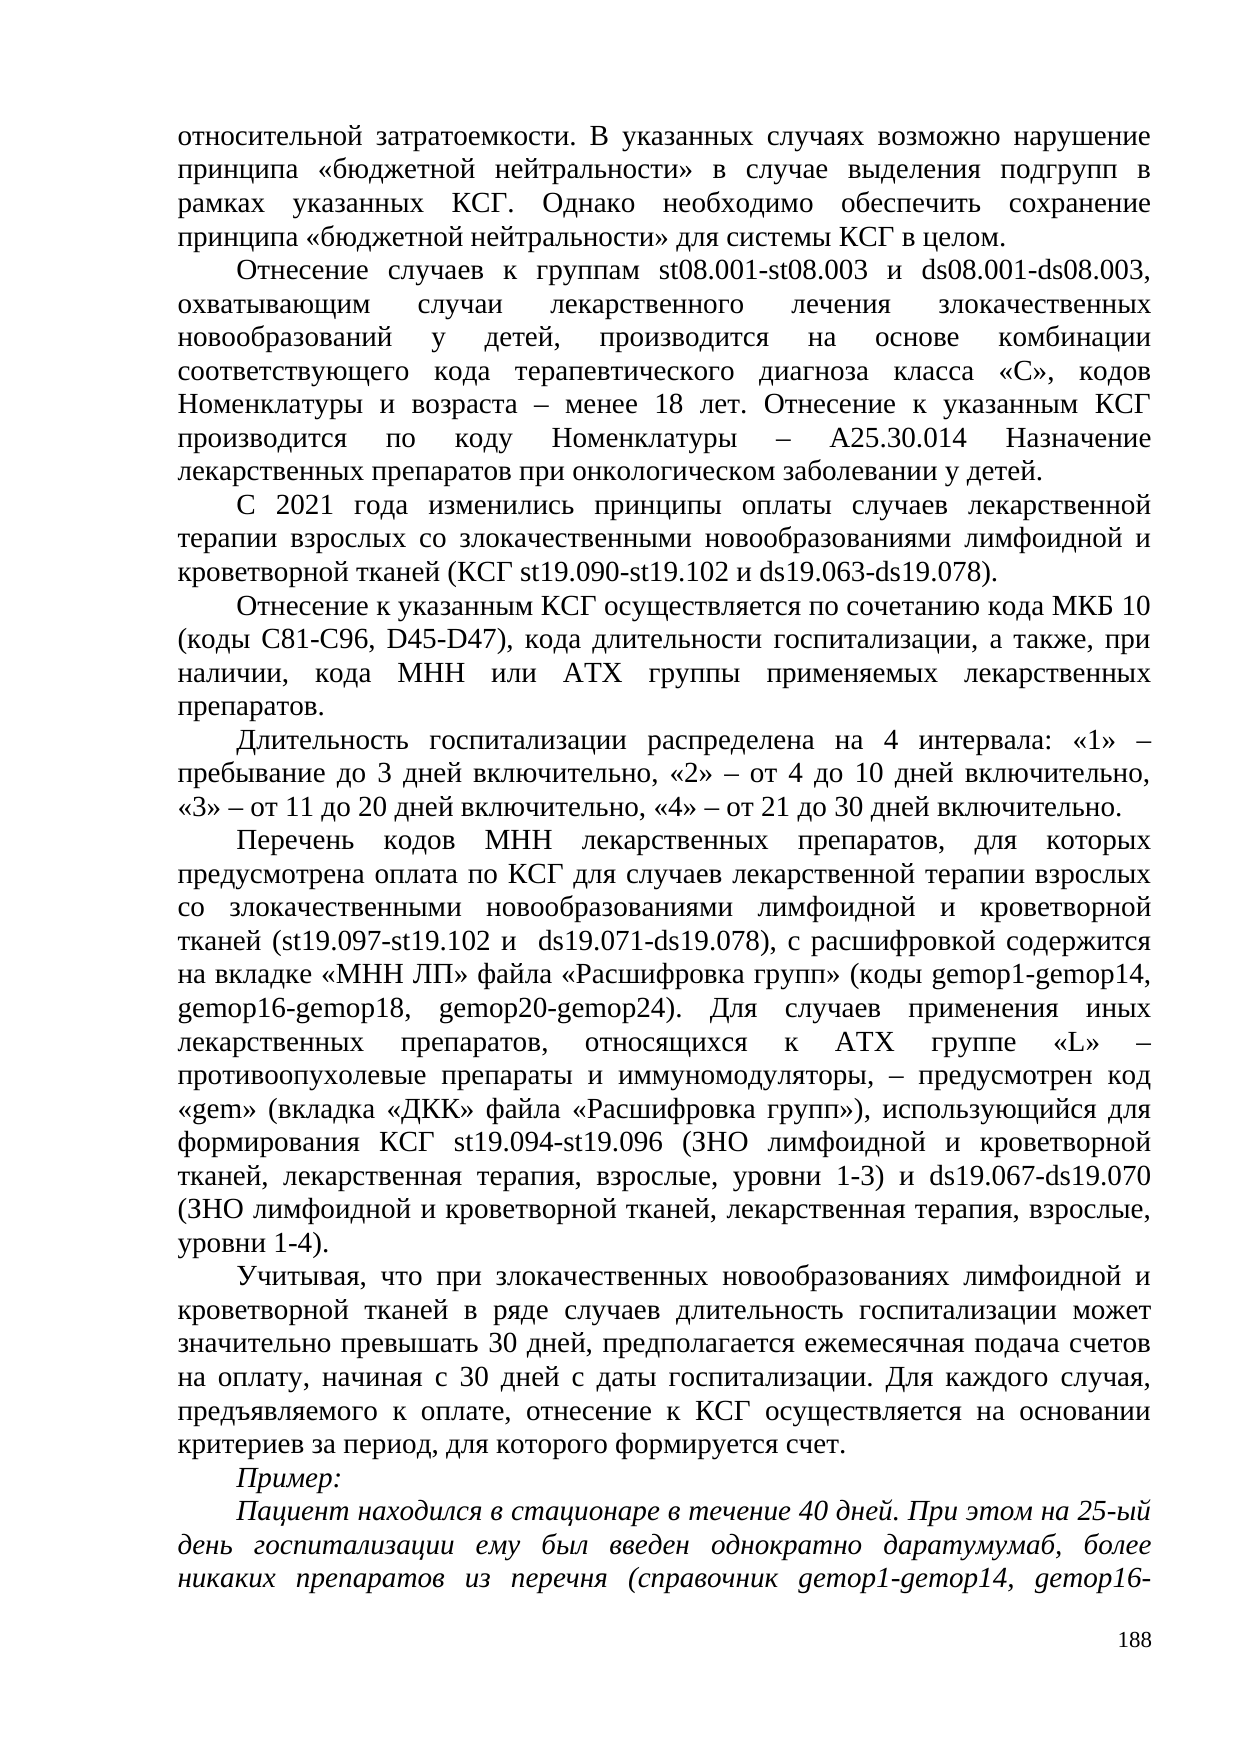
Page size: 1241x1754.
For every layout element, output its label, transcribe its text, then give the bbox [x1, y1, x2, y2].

text Учитывая, что при злокачественных новообразованиях лимфоидной и кроветворной тканей в ряде случаев длительность госпитализации может значительно превышать 30 дней, предполагается ежемесячная подача счетов на оплату, начиная с 30 дней с даты госпитализации. Для каждого случая, предъявляемого к оплате, отнесение к КСГ осуществляется на основании критериев за период, для которого формируется счет. [177, 1258, 1152, 1460]
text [177, 1493, 1152, 1594]
text С 2021 года изменились принципы оплаты случаев лекарственной терапии взрослых со злокачественными новообразованиями лимфоидной и кроветворной тканей (КСГ st19.090-st19.102 и ds19.063-ds19.078). [177, 487, 1152, 588]
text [177, 118, 1152, 252]
text Отнесение случаев к группам st08.001-st08.003 и ds08.001-ds08.003, охватывающим случаи лекарственного лечения злокачественных новообразований у детей, производится на основе комбинации соответствующего кода терапевтического диагноза класса «С», кодов Номенклатуры и возраста – менее 18 лет. Отнесение к указанным КСГ производится по коду Номенклатуры – A25.30.014 Назначение лекарственных препаратов при онкологическом заболевании у детей. [177, 252, 1152, 487]
text Пример: [177, 1460, 1152, 1493]
text Длительность госпитализации распределена на 4 интервала: «1» – пребывание до 3 дней включительно, «2» – от 4 до 10 дней включительно, «3» – от 11 до 20 дней включительно, «4» – от 21 до 30 дней включительно. [177, 722, 1152, 822]
text Отнесение к указанным КСГ осуществляется по сочетанию кода МКБ 10 (коды C81-C96, D45-D47), кода длительности госпитализации, а также, при наличии, кода МНН или АТХ группы применяемых лекарственных препаратов. [177, 588, 1152, 722]
text Перечень кодов МНН лекарственных препаратов, для которых предусмотрена оплата по КСГ для случаев лекарственной терапии взрослых со злокачественными новообразованиями лимфоидной и кроветворной тканей (st19.097-st19.102 и ds19.071-ds19.078), с расшифровкой содержится на вкладке «МНН ЛП» файла «Расшифровка групп» (коды gemop1-gemop14, gemop16-gemop18, gemop20-gemop24). Для случаев применения иных лекарственных препаратов, относящихся к ATX группе «L» – противоопухолевые препараты и иммуномодуляторы, – предусмотрен код «gem» (вкладка «ДКК» файла «Расшифровка групп»), использующийся для формирования КСГ st19.094-st19.096 (ЗНО лимфоидной и кроветворной тканей, лекарственная терапия, взрослые, уровни 1-3) и ds19.067-ds19.070 (ЗНО лимфоидной и кроветворной тканей, лекарственная терапия, взрослые, уровни 1-4). [177, 822, 1152, 1258]
